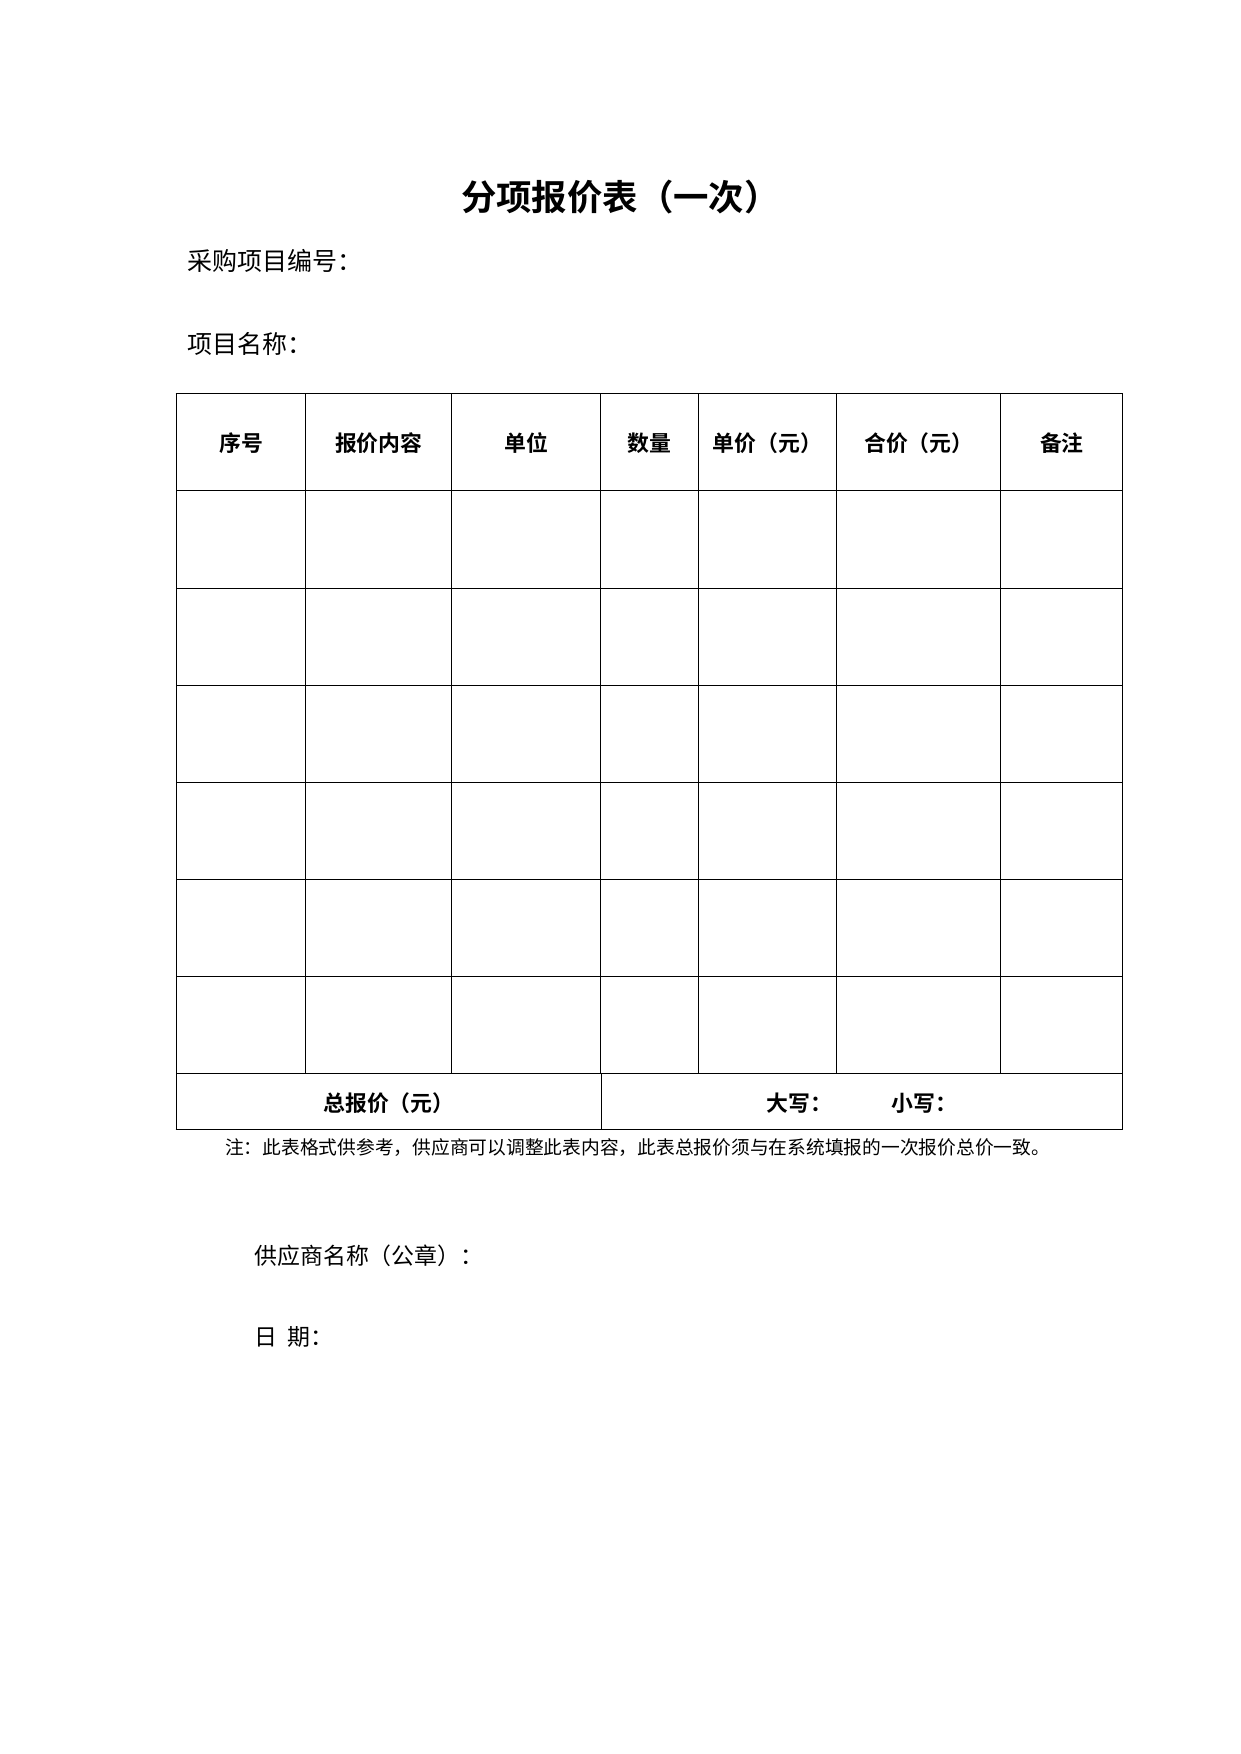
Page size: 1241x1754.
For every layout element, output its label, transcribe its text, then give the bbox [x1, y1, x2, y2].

text 日 期： [187, 1303, 1053, 1368]
table_cell [177, 783, 305, 879]
table_cell [306, 589, 451, 684]
table_header 单价（元） [699, 394, 836, 490]
table_cell [837, 977, 1000, 1073]
table_cell [452, 491, 600, 587]
table_cell [601, 977, 698, 1073]
table_cell [177, 491, 305, 587]
table_cell [699, 589, 836, 684]
table_cell [1001, 880, 1122, 976]
table_cell [601, 589, 698, 684]
table_cell [601, 686, 698, 782]
table_cell 总报价（元） [177, 1074, 601, 1129]
table_cell [177, 589, 305, 684]
table_cell [837, 880, 1000, 976]
table_cell [837, 589, 1000, 684]
table_cell [1001, 491, 1122, 587]
table_cell [306, 783, 451, 879]
table_cell [601, 880, 698, 976]
table_cell [452, 686, 600, 782]
table_cell [699, 977, 836, 1073]
table_cell [699, 880, 836, 976]
table_cell [601, 491, 698, 587]
table_cell [1001, 589, 1122, 684]
table_cell [306, 977, 451, 1073]
table_cell [306, 491, 451, 587]
table_cell [699, 491, 836, 587]
table_cell [1001, 977, 1122, 1073]
table_header 序号 [177, 394, 305, 490]
table_cell [177, 880, 305, 976]
table_cell [452, 783, 600, 879]
table_cell [452, 880, 600, 976]
text 分项报价表（一次） [187, 162, 1053, 227]
table_cell [306, 880, 451, 976]
text 采购项目编号： [187, 227, 1053, 292]
table_header 备注 [1001, 394, 1122, 490]
text 注：此表格式供参考，供应商可以调整此表内容，此表总报价须与在系统填报的一次报价总价一致。 [187, 1130, 1053, 1163]
table_cell [1001, 783, 1122, 879]
table_cell [452, 977, 600, 1073]
table_cell [601, 783, 698, 879]
text 供应商名称（公章）： [187, 1222, 1053, 1287]
table_cell [306, 686, 451, 782]
table_header 合价（元） [837, 394, 1000, 490]
table_header 数量 [601, 394, 698, 490]
text 项目名称： [187, 310, 1053, 375]
table_cell [837, 783, 1000, 879]
table_cell [177, 686, 305, 782]
table_cell [837, 491, 1000, 587]
table_cell [699, 686, 836, 782]
table_cell [452, 589, 600, 684]
table_cell [837, 686, 1000, 782]
table_header 单位 [452, 394, 600, 490]
table_cell [177, 977, 305, 1073]
table_cell [1001, 686, 1122, 782]
table_cell [699, 783, 836, 879]
table_header 报价内容 [306, 394, 451, 490]
table_cell 大写： 小写： [602, 1074, 1122, 1129]
